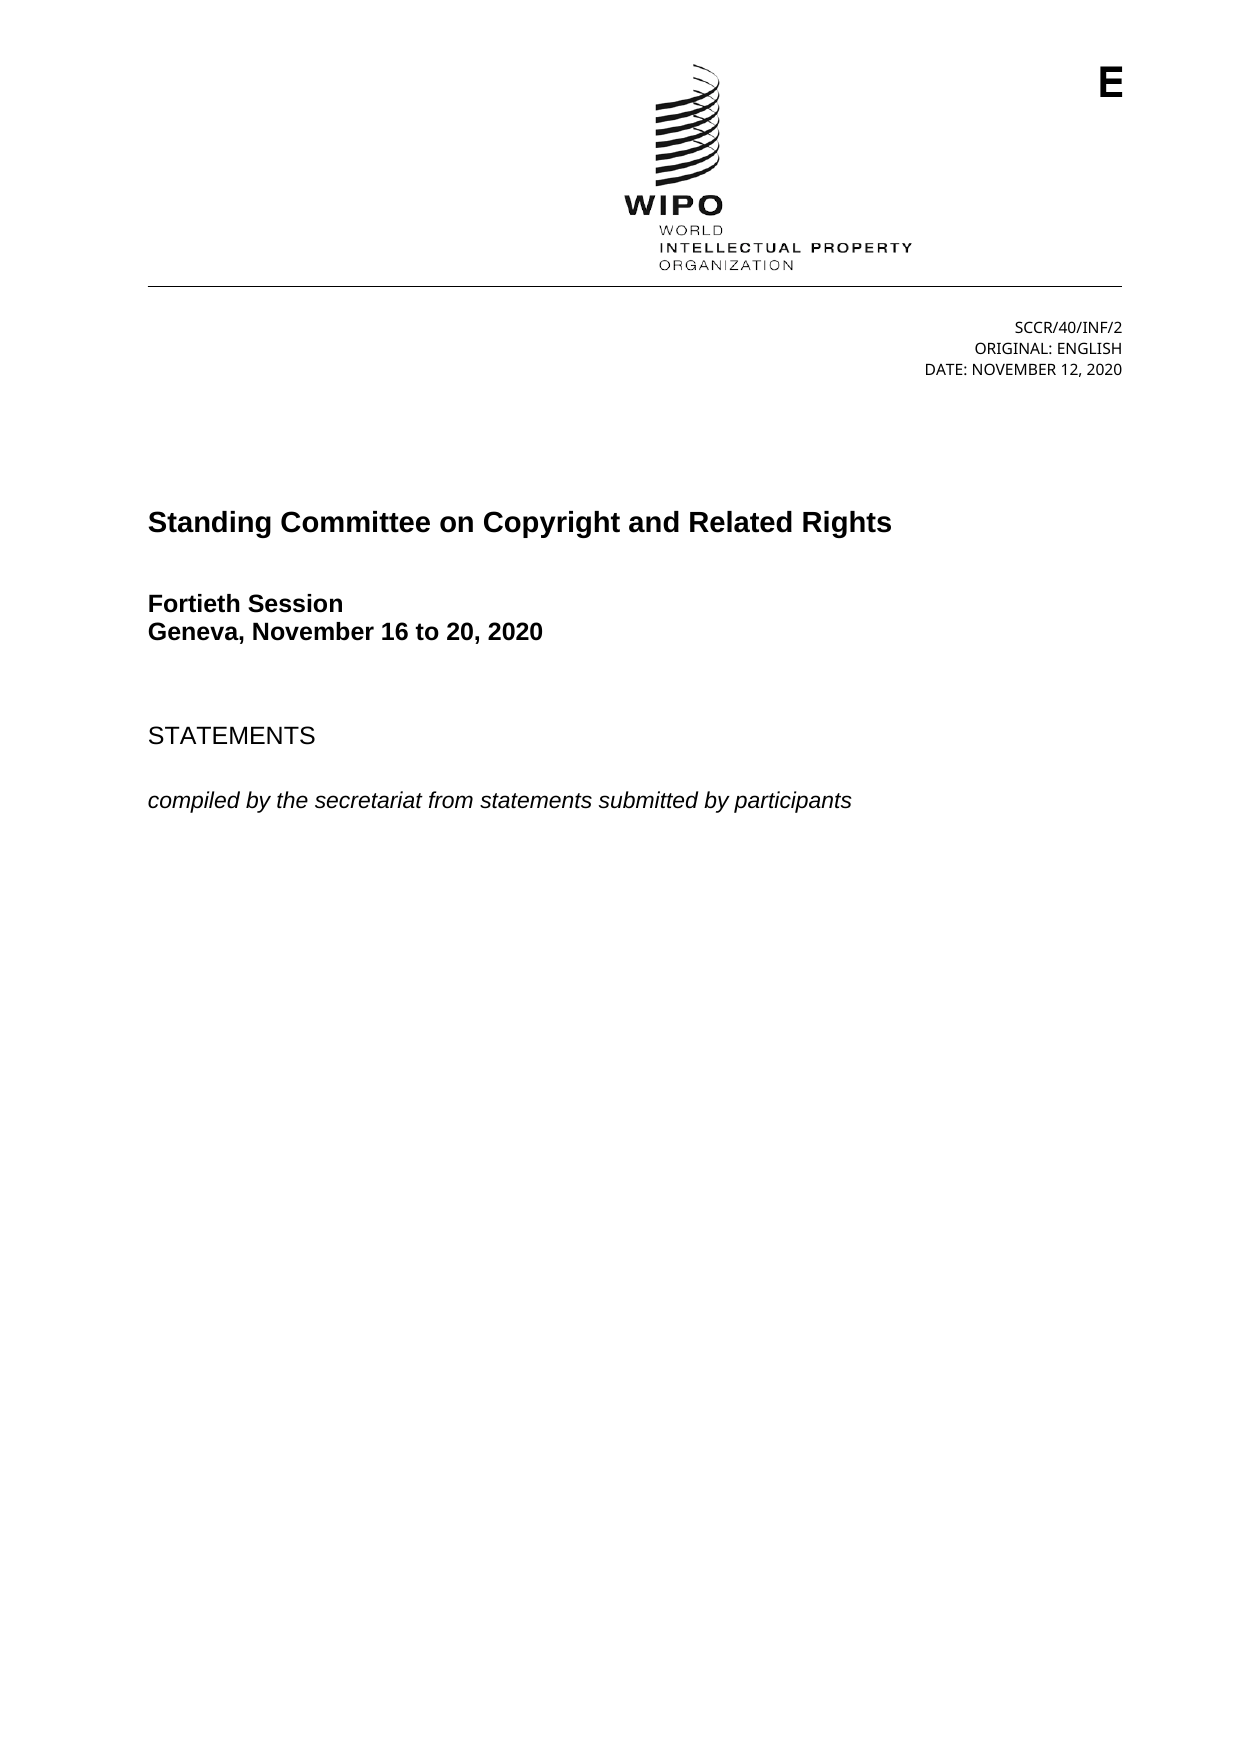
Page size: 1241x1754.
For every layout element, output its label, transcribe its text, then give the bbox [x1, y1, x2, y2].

picture [623, 59, 1123, 274]
text SCCR/40/INF/2 [148, 287, 1122, 338]
text Fortieth Session [148, 589, 1122, 617]
text compiled by the secretariat from statements submitted by participants [148, 787, 1122, 814]
subtitle Standing Committee on Copyright and Related Rights [148, 505, 1122, 539]
text ORIGINAL: ENGLISH [148, 338, 1122, 359]
text STATEMENTS [148, 721, 1122, 750]
text DATE: NOVEMBER 12, 2020 [148, 359, 1122, 380]
text Geneva, November 16 to 20, 2020 [148, 617, 1122, 646]
